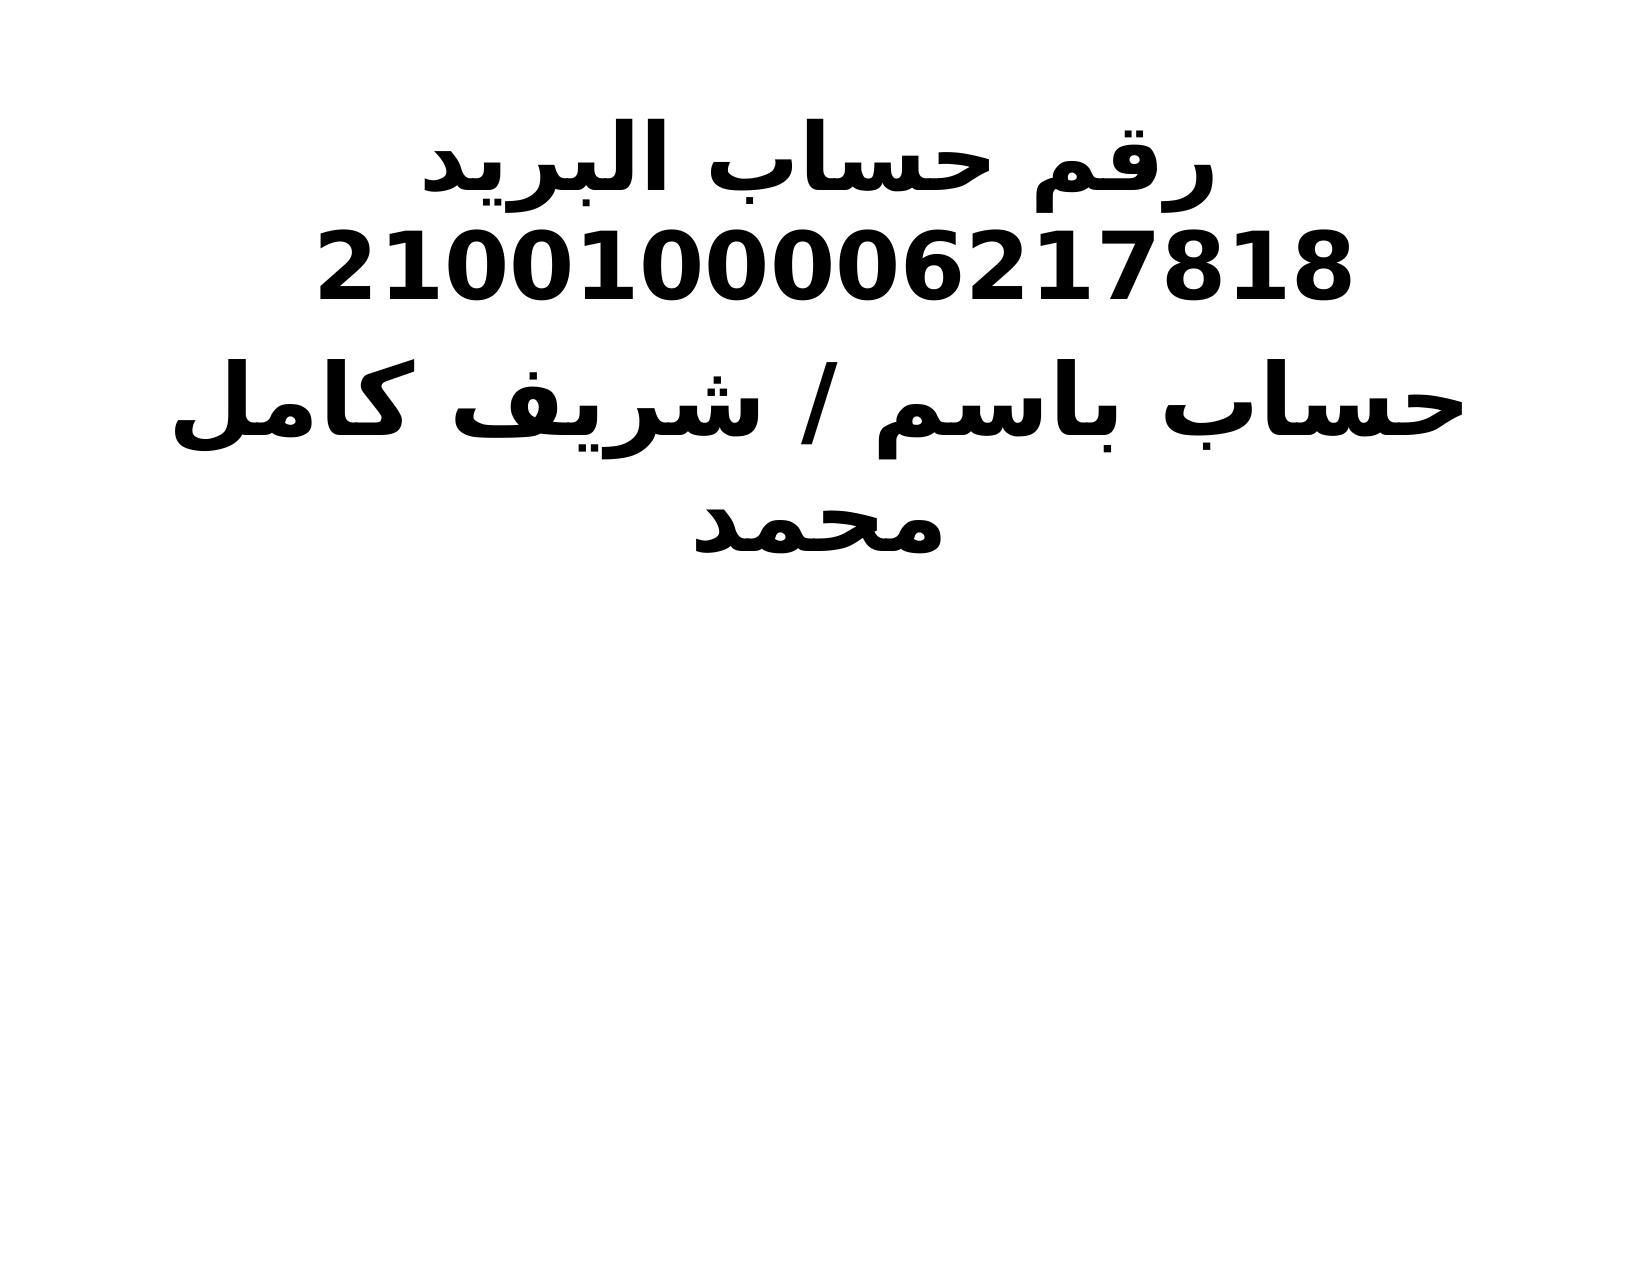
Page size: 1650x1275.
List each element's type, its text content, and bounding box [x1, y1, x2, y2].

text رقم حساب البريد 2100100006217818 [103, 103, 1536, 322]
text حساب باسم / شريف كامل محمد [103, 343, 1536, 576]
